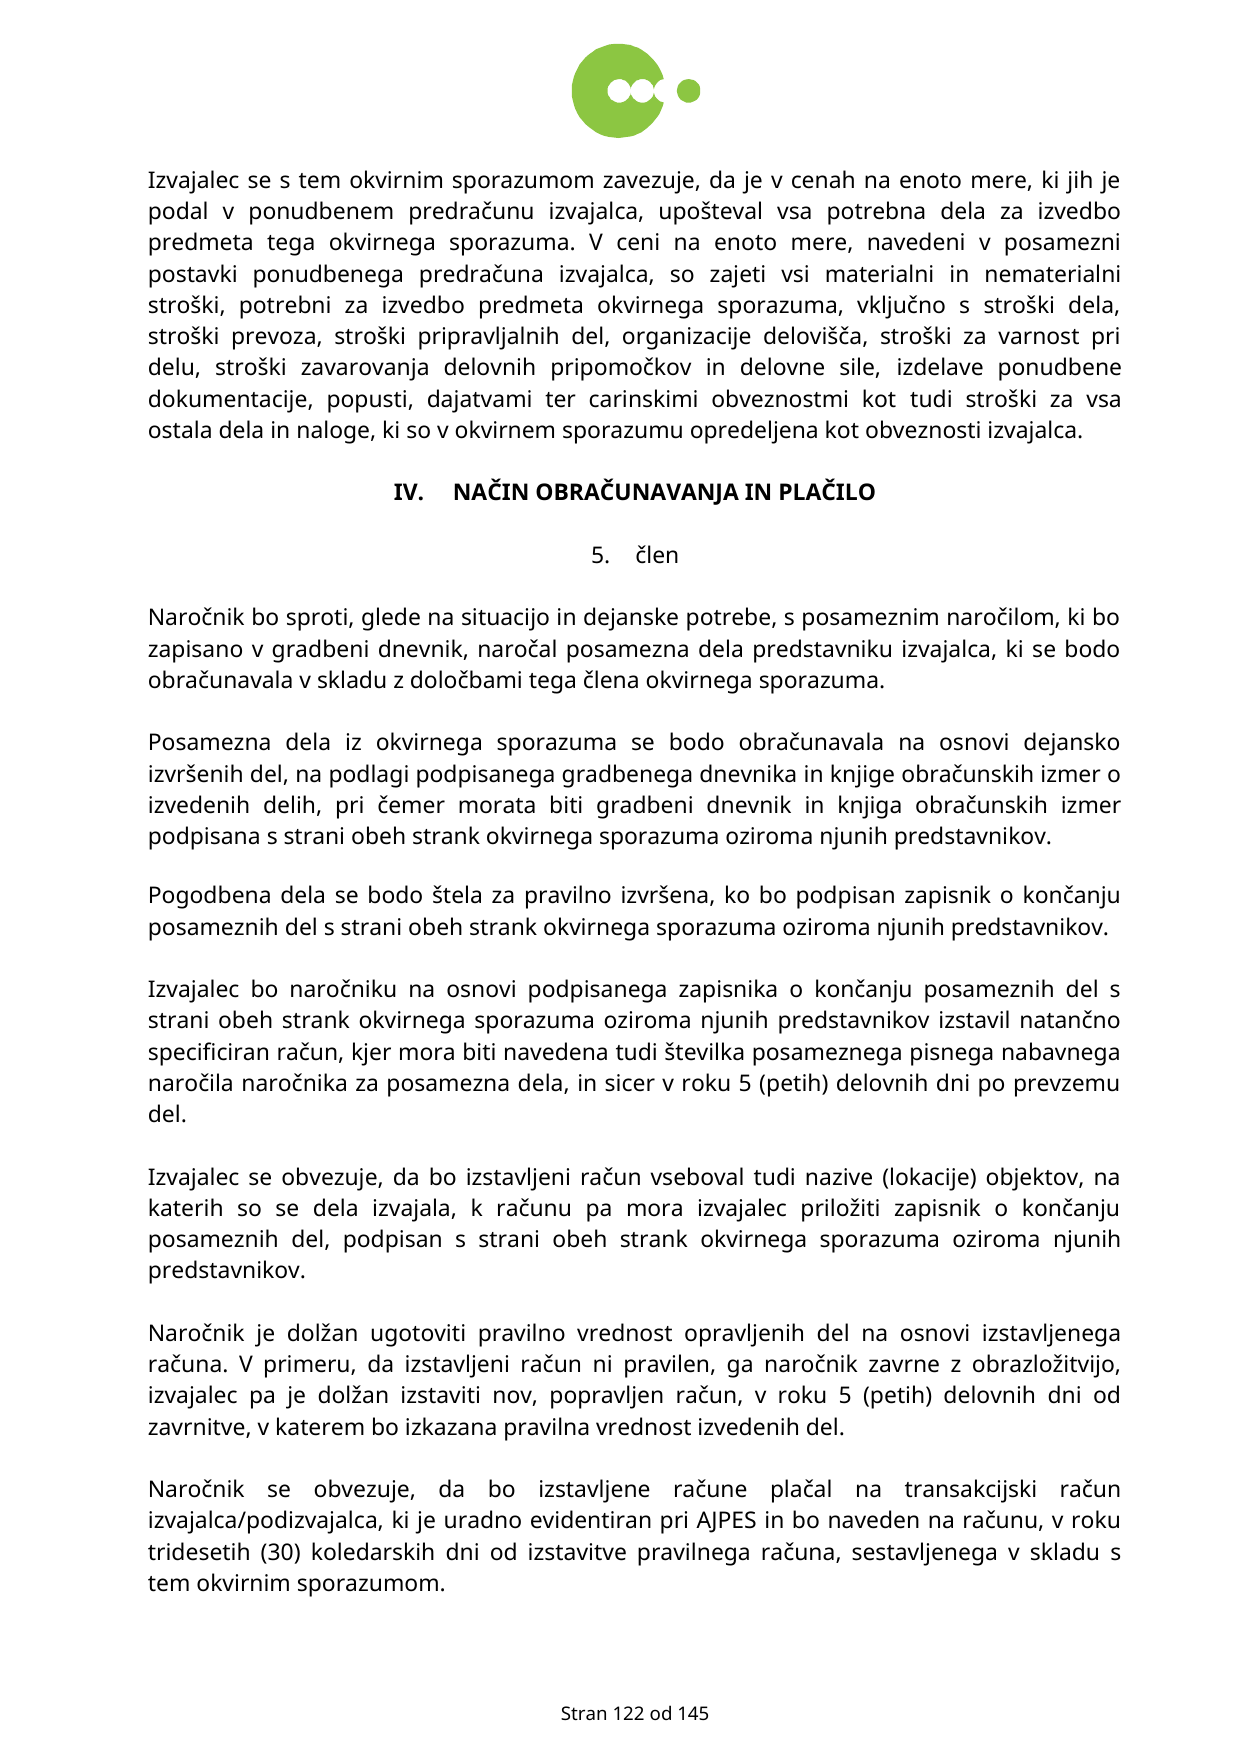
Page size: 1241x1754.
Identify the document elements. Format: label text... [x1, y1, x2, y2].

text Izvajalec se s tem okvirnim sporazumom zavezuje, da je v cenah na enoto mere, ki jih je podal v ponudbenem predračunu izvajalca, upošteval vsa potrebna dela za izvedbo predmeta tega okvirnega sporazuma. V ceni na enoto mere, navedeni v posamezni postavki ponudbenega predračuna izvajalca, so zajeti vsi materialni in nematerialni stroški, potrebni za izvedbo predmeta okvirnega sporazuma, vključno s stroški dela, stroški prevoza, stroški pripravljalnih del, organizacije delovišča, stroški za varnost pri delu, stroški zavarovanja delovnih pripomočkov in delovne sile, izdelave ponudbene dokumentacije, popusti, dajatvami ter carinskimi obveznostmi kot tudi stroški za vsa ostala dela in naloge, ki so v okvirnem sporazumu opredeljena kot obveznosti izvajalca. [148, 164, 1122, 445]
text Posamezna dela iz okvirnega sporazuma se bodo obračunavala na osnovi dejansko izvršenih del, na podlagi podpisanega gradbenega dnevnika in knjige obračunskih izmer o izvedenih delih, pri čemer morata biti gradbeni dnevnik in knjiga obračunskih izmer podpisana s strani obeh strank okvirnega sporazuma oziroma njunih predstavnikov. [148, 726, 1122, 851]
text Naročnik je dolžan ugotoviti pravilno vrednost opravljenih del na osnovi izstavljenega računa. V primeru, da izstavljeni račun ni pravilen, ga naročnik zavrne z obrazložitvijo, izvajalec pa je dolžan izstaviti nov, popravljen račun, v roku 5 (petih) delovnih dni od zavrnitve, v katerem bo izkazana pravilna vrednost izvedenih del. [148, 1317, 1122, 1442]
text Pogodbena dela se bodo štela za pravilno izvršena, ko bo podpisan zapisnik o končanju posameznih del s strani obeh strank okvirnega sporazuma oziroma njunih predstavnikov. [148, 879, 1122, 942]
text Naročnik se obvezuje, da bo izstavljene račune plačal na transakcijski račun izvajalca/podizvajalca, ki je uradno evidentiran pri AJPES in bo naveden na računu, v roku tridesetih (30) koledarskih dni od izstavitve pravilnega računa, sestavljenega v skladu s tem okvirnim sporazumom. [148, 1473, 1122, 1598]
text Izvajalec se obvezuje, da bo izstavljeni račun vseboval tudi nazive (lokacije) objektov, na katerih so se dela izvajala, k računu pa mora izvajalec priložiti zapisnik o končanju posameznih del, podpisan s strani obeh strank okvirnega sporazuma oziroma njunih predstavnikov. [148, 1161, 1122, 1286]
text Naročnik bo sproti, glede na situacijo in dejanske potrebe, s posameznim naročilom, ki bo zapisano v gradbeni dnevnik, naročal posamezna dela predstavniku izvajalca, ki se bodo obračunavala v skladu z določbami tega člena okvirnega sporazuma. [148, 601, 1122, 695]
text Izvajalec bo naročniku na osnovi podpisanega zapisnika o končanju posameznih del s strani obeh strank okvirnega sporazuma oziroma njunih predstavnikov izstavil natančno specificiran račun, kjer mora biti navedena tudi številka posameznega pisnega nabavnega naročila naročnika za posamezna dela, in sicer v roku 5 (petih) delovnih dni po prevzemu del. [148, 973, 1122, 1129]
list člen [148, 539, 1122, 570]
list NAČIN OBRAČUNAVANJA IN PLAČILO [148, 476, 1122, 507]
